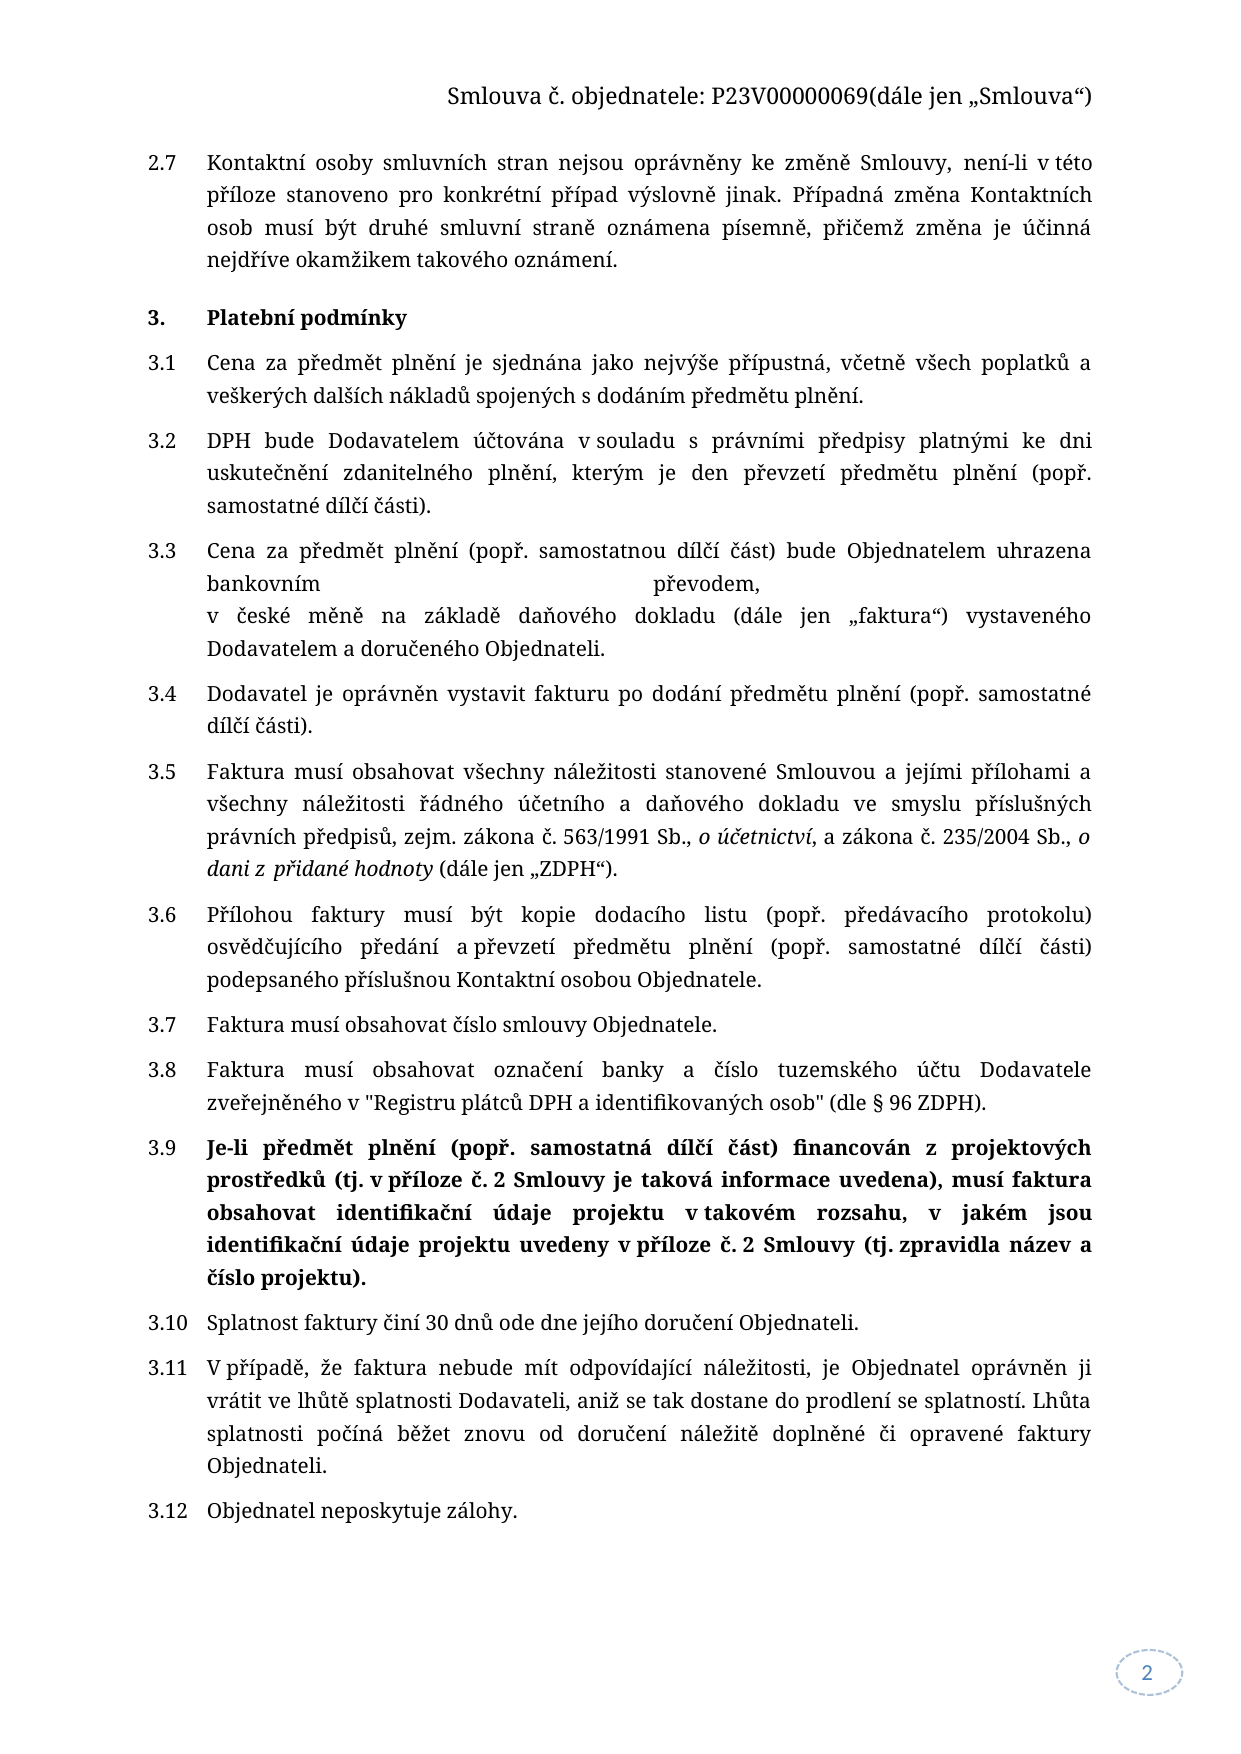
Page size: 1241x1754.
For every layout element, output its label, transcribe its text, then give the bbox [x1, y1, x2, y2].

list Platební podmínky [148, 303, 1093, 331]
list Dodavatel je oprávněn vystavit fakturu po dodání předmětu plnění (popř. samostatné dílčí části). [148, 679, 1093, 740]
list Cena za předmět plnění je sjednána jako nejvýše přípustná, včetně všech poplatků a veškerých dalších nákladů spojených s dodáním předmětu plnění. [148, 348, 1093, 409]
list Faktura musí obsahovat všechny náležitosti stanovené Smlouvou a jejími přílohami a všechny náležitosti řádného účetního a daňového dokladu ve smyslu příslušných právních předpisů, zejm. zákona č. 563/1991 Sb., o účetnictví, a zákona č. 235/2004 Sb., o dani z přidané hodnoty (dále jen „ZDPH“). [148, 757, 1093, 883]
list Cena za předmět plnění (popř. samostatnou dílčí část) bude Objednatelem uhrazena bankovním převodem, v české měně na základě daňového dokladu (dále jen „faktura“) vystaveného Dodavatelem a doručeného Objednateli. [148, 536, 1093, 662]
list Objednatel neposkytuje zálohy. [148, 1496, 1093, 1525]
list Přílohou faktury musí být kopie dodacího listu (popř. předávacího protokolu) osvědčujícího předání a převzetí předmětu plnění (popř. samostatné dílčí části) podepsaného příslušnou Kontaktní osobou Objednatele. [148, 900, 1093, 993]
list Faktura musí obsahovat označení banky a číslo tuzemského účtu Dodavatele zveřejněného v "Registru plátců DPH a identifikovaných osob" (dle § 96 ZDPH). [148, 1055, 1093, 1116]
list Splatnost faktury činí 30 dnů ode dne jejího doručení Objednateli. [148, 1308, 1093, 1337]
list V případě, že faktura nebude mít odpovídající náležitosti, je Objednatel oprávněn ji vrátit ve lhůtě splatnosti Dodavateli, aniž se tak dostane do prodlení se splatností. Lhůta splatnosti počíná běžet znovu od doručení náležitě doplněné či opravené faktury Objednateli. [148, 1353, 1093, 1480]
list Je-li předmět plnění (popř. samostatná dílčí část) financován z projektových prostředků (tj. v příloze č. 2 Smlouvy je taková informace uvedena), musí faktura obsahovat identifikační údaje projektu v takovém rozsahu, v jakém jsou identifikační údaje projektu uvedeny v příloze č. 2 Smlouvy (tj. zpravidla název a číslo projektu). [148, 1133, 1093, 1292]
list DPH bude Dodavatelem účtována v souladu s právními předpisy platnými ke dni uskutečnění zdanitelného plnění, kterým je den převzetí předmětu plnění (popř. samostatné dílčí části). [148, 426, 1093, 519]
list Kontaktní osoby smluvních stran nejsou oprávněny ke změně Smlouvy, není-li v této příloze stanoveno pro konkrétní případ výslovně jinak. Případná změna Kontaktních osob musí být druhé smluvní straně oznámena písemně, přičemž změna je účinná nejdříve okamžikem takového oznámení. [148, 148, 1093, 274]
list Faktura musí obsahovat číslo smlouvy Objednatele. [148, 1010, 1093, 1038]
